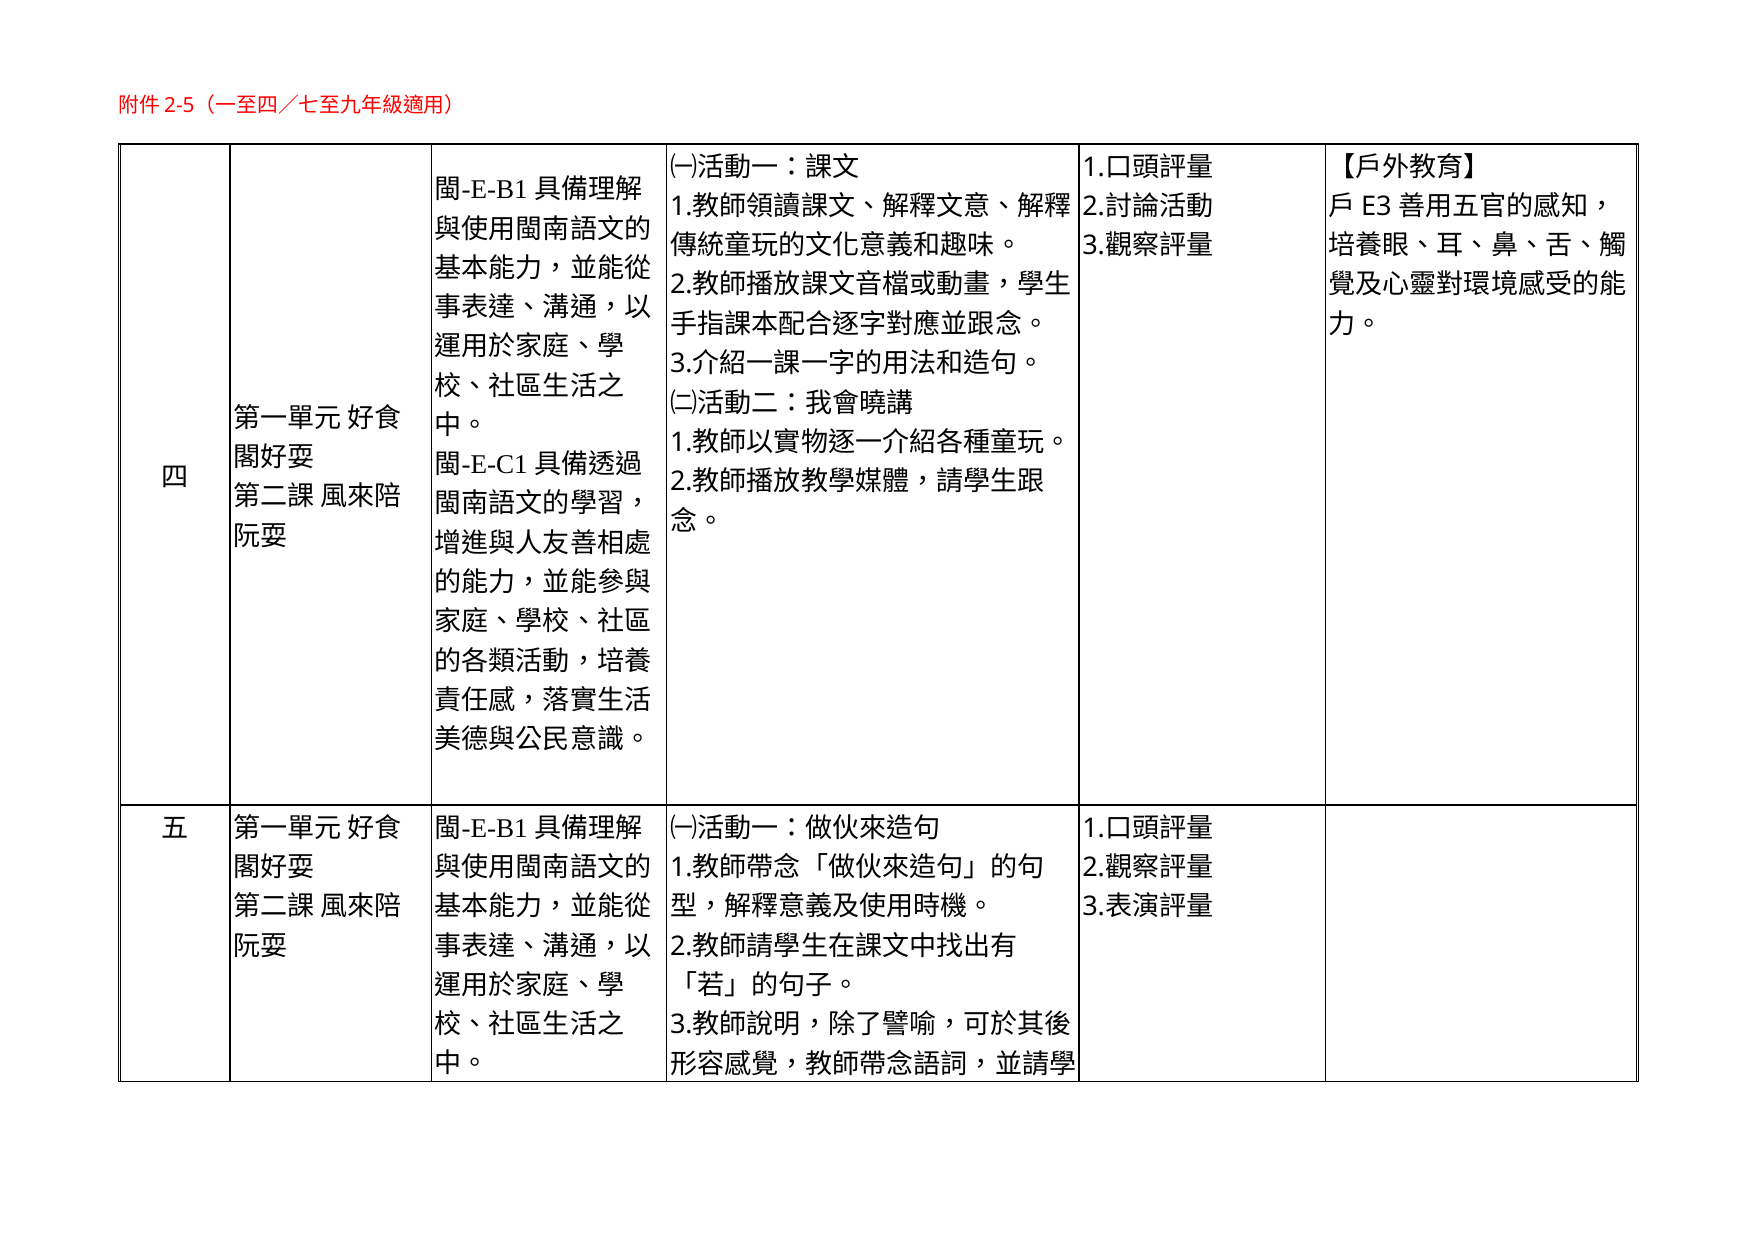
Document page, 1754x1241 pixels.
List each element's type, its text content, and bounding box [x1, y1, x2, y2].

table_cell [432, 806, 666, 1081]
table_cell 1.口頭評量 2.討論活動 3.觀察評量 [1080, 145, 1325, 804]
table_cell [1326, 806, 1636, 1081]
table_cell 四 [121, 145, 229, 804]
table_cell 五 [121, 806, 229, 1081]
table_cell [231, 806, 431, 1081]
table_cell 第一單元 好食閣好耍 第二課 風來陪阮耍 [231, 145, 431, 804]
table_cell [667, 806, 1078, 1081]
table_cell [432, 145, 666, 804]
table_cell ㈠活動一：課文 1.教師領讀課文、解釋文意、解釋傳統童玩的文化意義和趣味。 2.教師播放課文音檔或動畫，學生手指課本配合逐字對應並跟念。 3.介紹一課一字的用法和造句。 ㈡活動二：我會曉講 1.教師以實物逐一介紹各種童玩。 2.教師播放教學媒體，請學生跟念。 [667, 145, 1078, 804]
table_cell 【戶外教育】 戶E3 善用五官的感知，培養眼、耳、鼻、舌、觸覺及心靈對環境感受的能力。 [1326, 145, 1636, 804]
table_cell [1080, 806, 1325, 1081]
